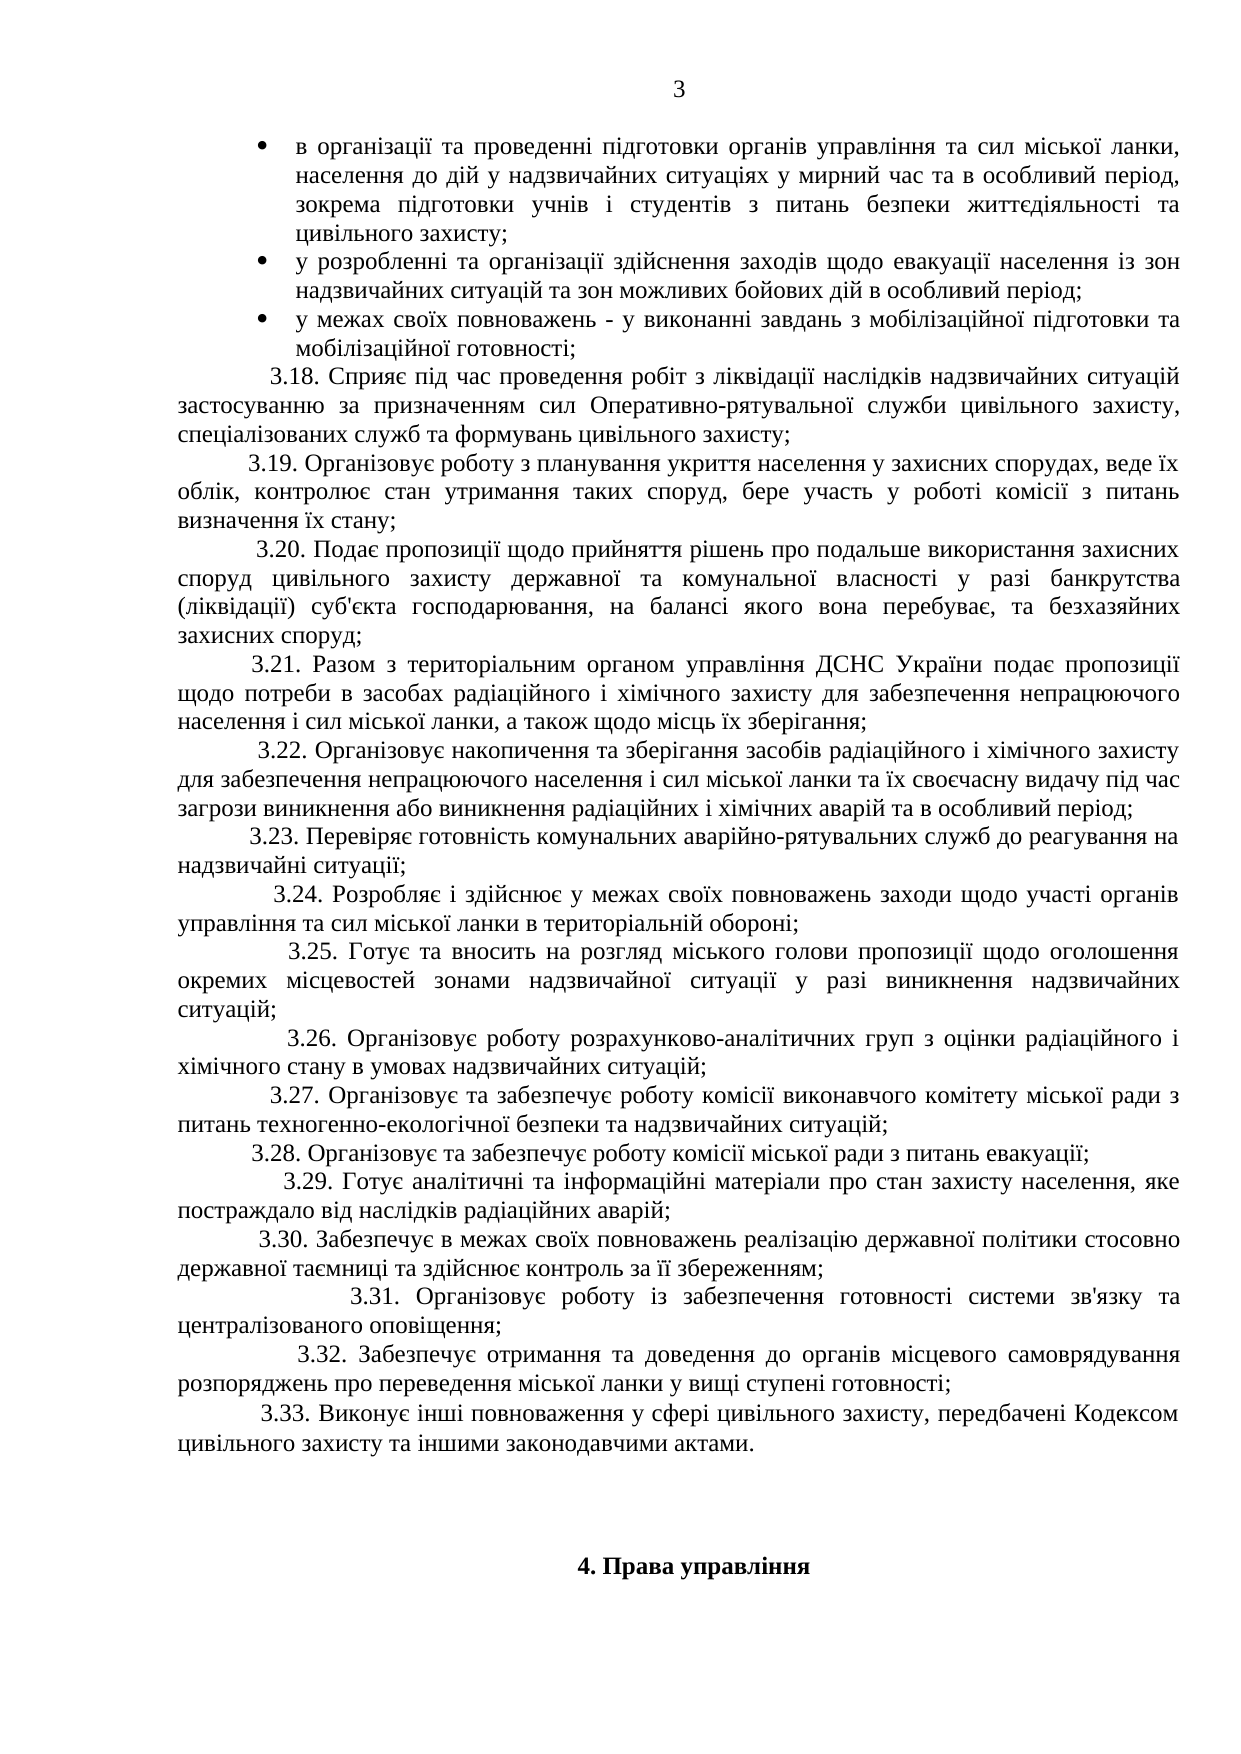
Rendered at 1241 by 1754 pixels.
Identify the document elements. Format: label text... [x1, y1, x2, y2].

text 3.25. Готує та вносить на розгляд міського голови пропозиції щодо оголошення окремих місцевостей зонами надзвичайної ситуації у разі виникнення надзвичайних ситуацій; [177, 936, 1181, 1023]
text 3.26. Організовує роботу розрахунково-аналітичних груп з оцінки радіаційного і хімічного стану в умовах надзвичайних ситуацій; [177, 1023, 1181, 1080]
list в організації та проведенні підготовки органів управління та сил міської ланки, населення до дій у надзвичайних ситуаціях у мирний час та в особливий період, зокрема підготовки учнів і студентів з питань безпеки життєдіяльності та цивільного захисту; [258, 131, 1181, 246]
text 3.31. Організовує роботу із забезпечення готовності системи зв'язку та централізованого оповіщення; [177, 1281, 1181, 1339]
text 3.24. Розробляє і здійснює у межах своїх повноважень заходи щодо участі органів управління та сил міської ланки в територіальній обороні; [177, 879, 1181, 936]
text 3.21. Разом з територіальним органом управління ДСНС України подає пропозиції щодо потреби в засобах радіаційного і хімічного захисту для забезпечення непрацюючого населення і сил міської ланки, а також щодо місць їх зберігання; [177, 649, 1181, 735]
text 3.33. Виконує інші повноваження у сфері цивільного захисту, передбачені Кодексом цивільного захисту та іншими законодавчими актами. [177, 1396, 1181, 1456]
text 3.29. Готує аналітичні та інформаційні матеріали про стан захисту населення, яке постраждало від наслідків радіаційних аварій; [177, 1166, 1181, 1224]
list у межах своїх повноважень - у виконанні завдань з мобілізаційної підготовки та мобілізаційної готовності; [258, 304, 1181, 361]
text 3.23. Перевіряє готовність комунальних аварійно-рятувальних служб до реагування на надзвичайні ситуації; [177, 821, 1181, 879]
list у розробленні та організації здійснення заходів щодо евакуації населення із зон надзвичайних ситуацій та зон можливих бойових дій в особливий період; [258, 246, 1181, 304]
text 3.20. Подає пропозиції щодо прийняття рішень про подальше використання захисних споруд цивільного захисту державної та комунальної власності у разі банкрутства (ліквідації) суб'єкта господарювання, на балансі якого вона перебуває, та безхазяйних захисних споруд; [177, 534, 1181, 649]
text 3.28. Організовує та забезпечує роботу комісії міської ради з питань евакуації; [177, 1138, 1181, 1166]
text 3.27. Організовує та забезпечує роботу комісії виконавчого комітету міської ради з питань техногенно-екологічної безпеки та надзвичайних ситуацій; [177, 1080, 1181, 1138]
text 3.32. Забезпечує отримання та доведення до органів місцевого самоврядування розпоряджень про переведення міської ланки у вищі ступені готовності; [177, 1339, 1181, 1396]
text 3.19. Організовує роботу з планування укриття населення у захисних спорудах, веде їх облік, контролює стан утримання таких споруд, бере участь у роботі комісії з питань визначення їх стану; [177, 448, 1181, 534]
text 3.22. Організовує накопичення та зберігання засобів радіаційного і хімічного захисту для забезпечення непрацюючого населення і сил міської ланки та їх своєчасну видачу під час загрози виникнення або виникнення радіаційних і хімічних аварій та в особливий період; [177, 735, 1181, 821]
text 3.30. Забезпечує в межах своїх повноважень реалізацію державної політики стосовно державної таємниці та здійснює контроль за її збереженням; [177, 1224, 1181, 1281]
text 4. Права управління [207, 1551, 1181, 1580]
text 3.18. Сприяє під час проведення робіт з ліквідації наслідків надзвичайних ситуацій застосуванню за призначенням сил Оперативно-рятувальної служби цивільного захисту, спеціалізованих служб та формувань цивільного захисту; [177, 361, 1181, 448]
